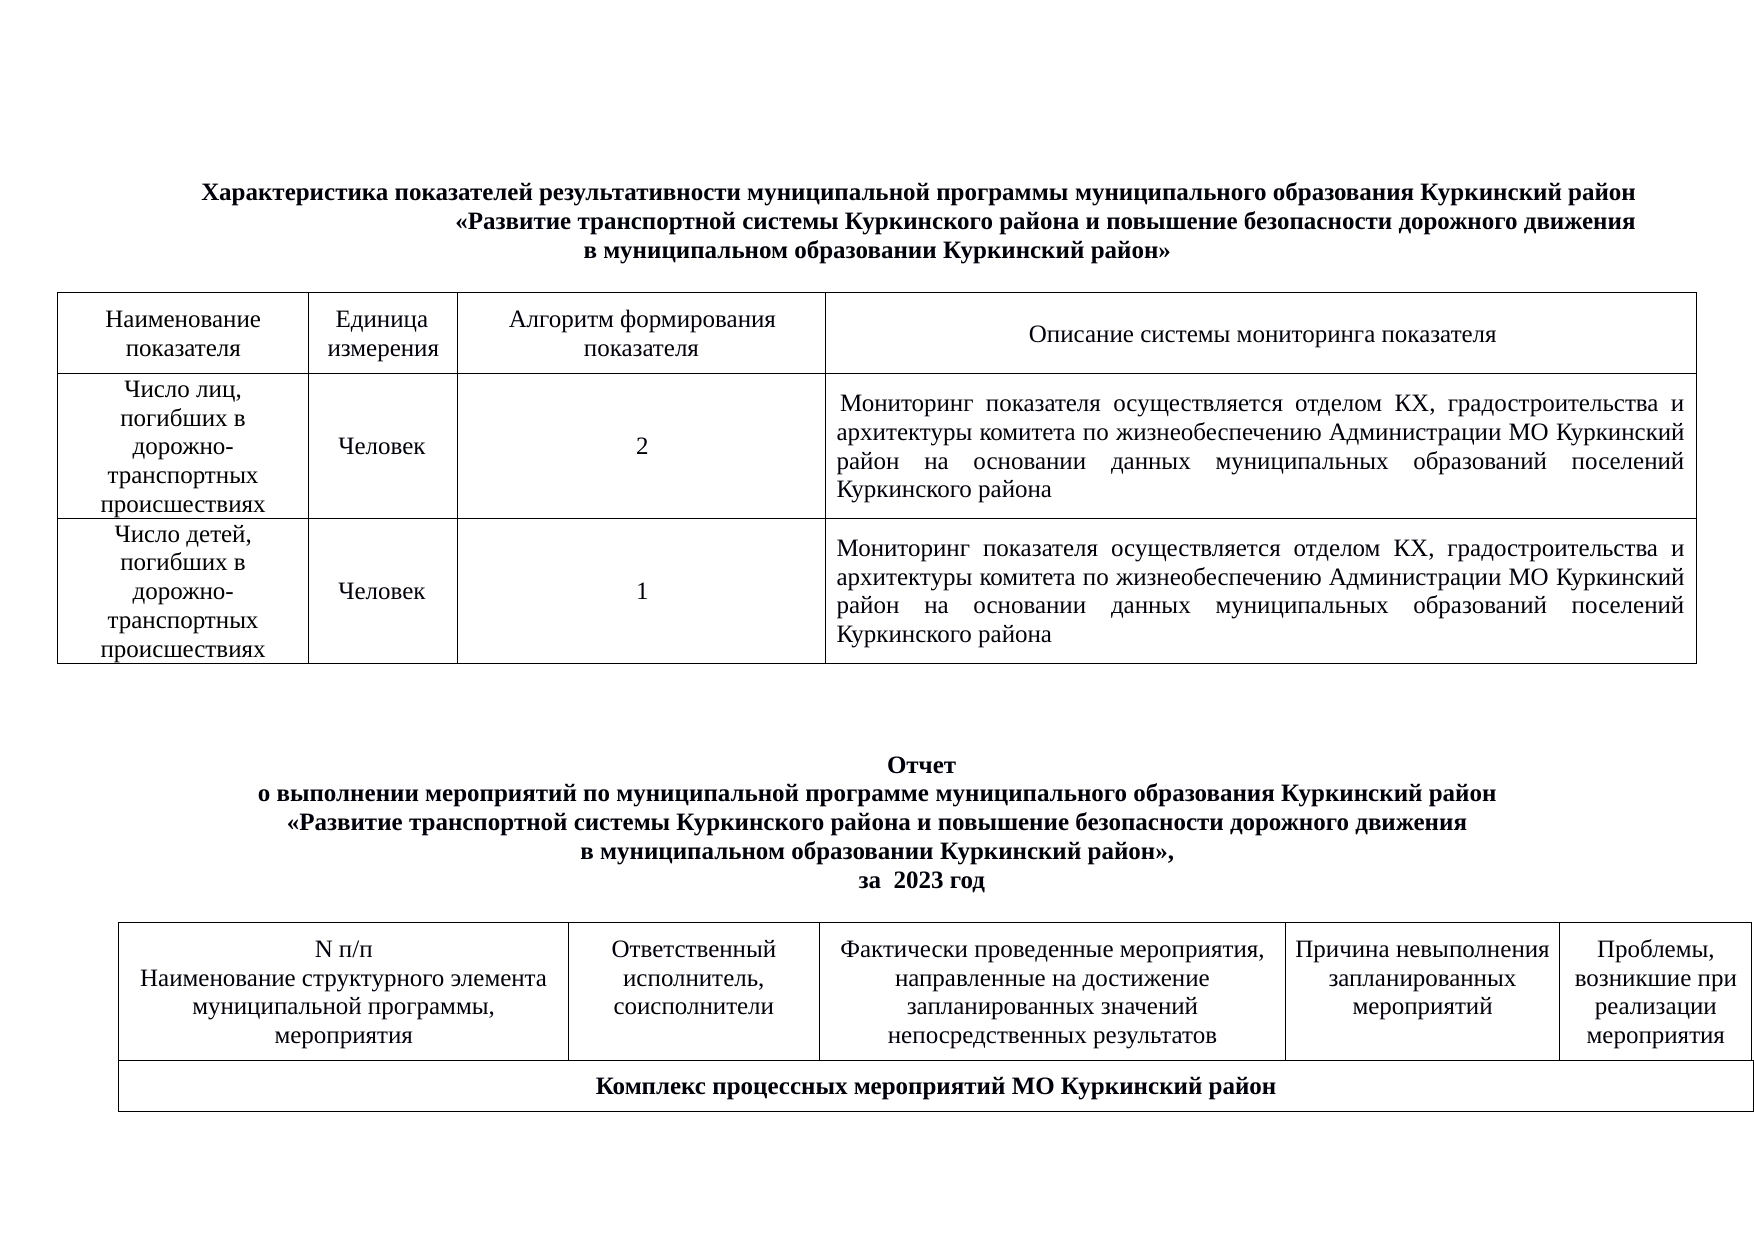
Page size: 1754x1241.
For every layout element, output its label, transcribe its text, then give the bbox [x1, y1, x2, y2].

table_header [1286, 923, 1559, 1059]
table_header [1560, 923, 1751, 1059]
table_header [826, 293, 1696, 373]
text в муниципальном образовании Куркинский район» [118, 235, 1636, 263]
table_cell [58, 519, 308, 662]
text Отчет [118, 750, 1636, 778]
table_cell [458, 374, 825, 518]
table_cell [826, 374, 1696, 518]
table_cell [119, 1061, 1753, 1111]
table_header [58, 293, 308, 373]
text о выполнении мероприятий по муниципальной программе муниципального образования Куркинский район [118, 778, 1636, 807]
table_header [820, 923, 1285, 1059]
text «Развитие транспортной системы Куркинского района и повышение безопасности дорожного движения [118, 807, 1636, 836]
text за 2023 год [118, 865, 1636, 893]
text в муниципальном образовании Куркинский район», [118, 836, 1636, 865]
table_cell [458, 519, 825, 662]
text Характеристика показателей результативности муниципальной программы муниципального образования Куркинский район «Развитие транспортной системы Куркинского района и повышение безопасности дорожного движения [118, 177, 1636, 235]
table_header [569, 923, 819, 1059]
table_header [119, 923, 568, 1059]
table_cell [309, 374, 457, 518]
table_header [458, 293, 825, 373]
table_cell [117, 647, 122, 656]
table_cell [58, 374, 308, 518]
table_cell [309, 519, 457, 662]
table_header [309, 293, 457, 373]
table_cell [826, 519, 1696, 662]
